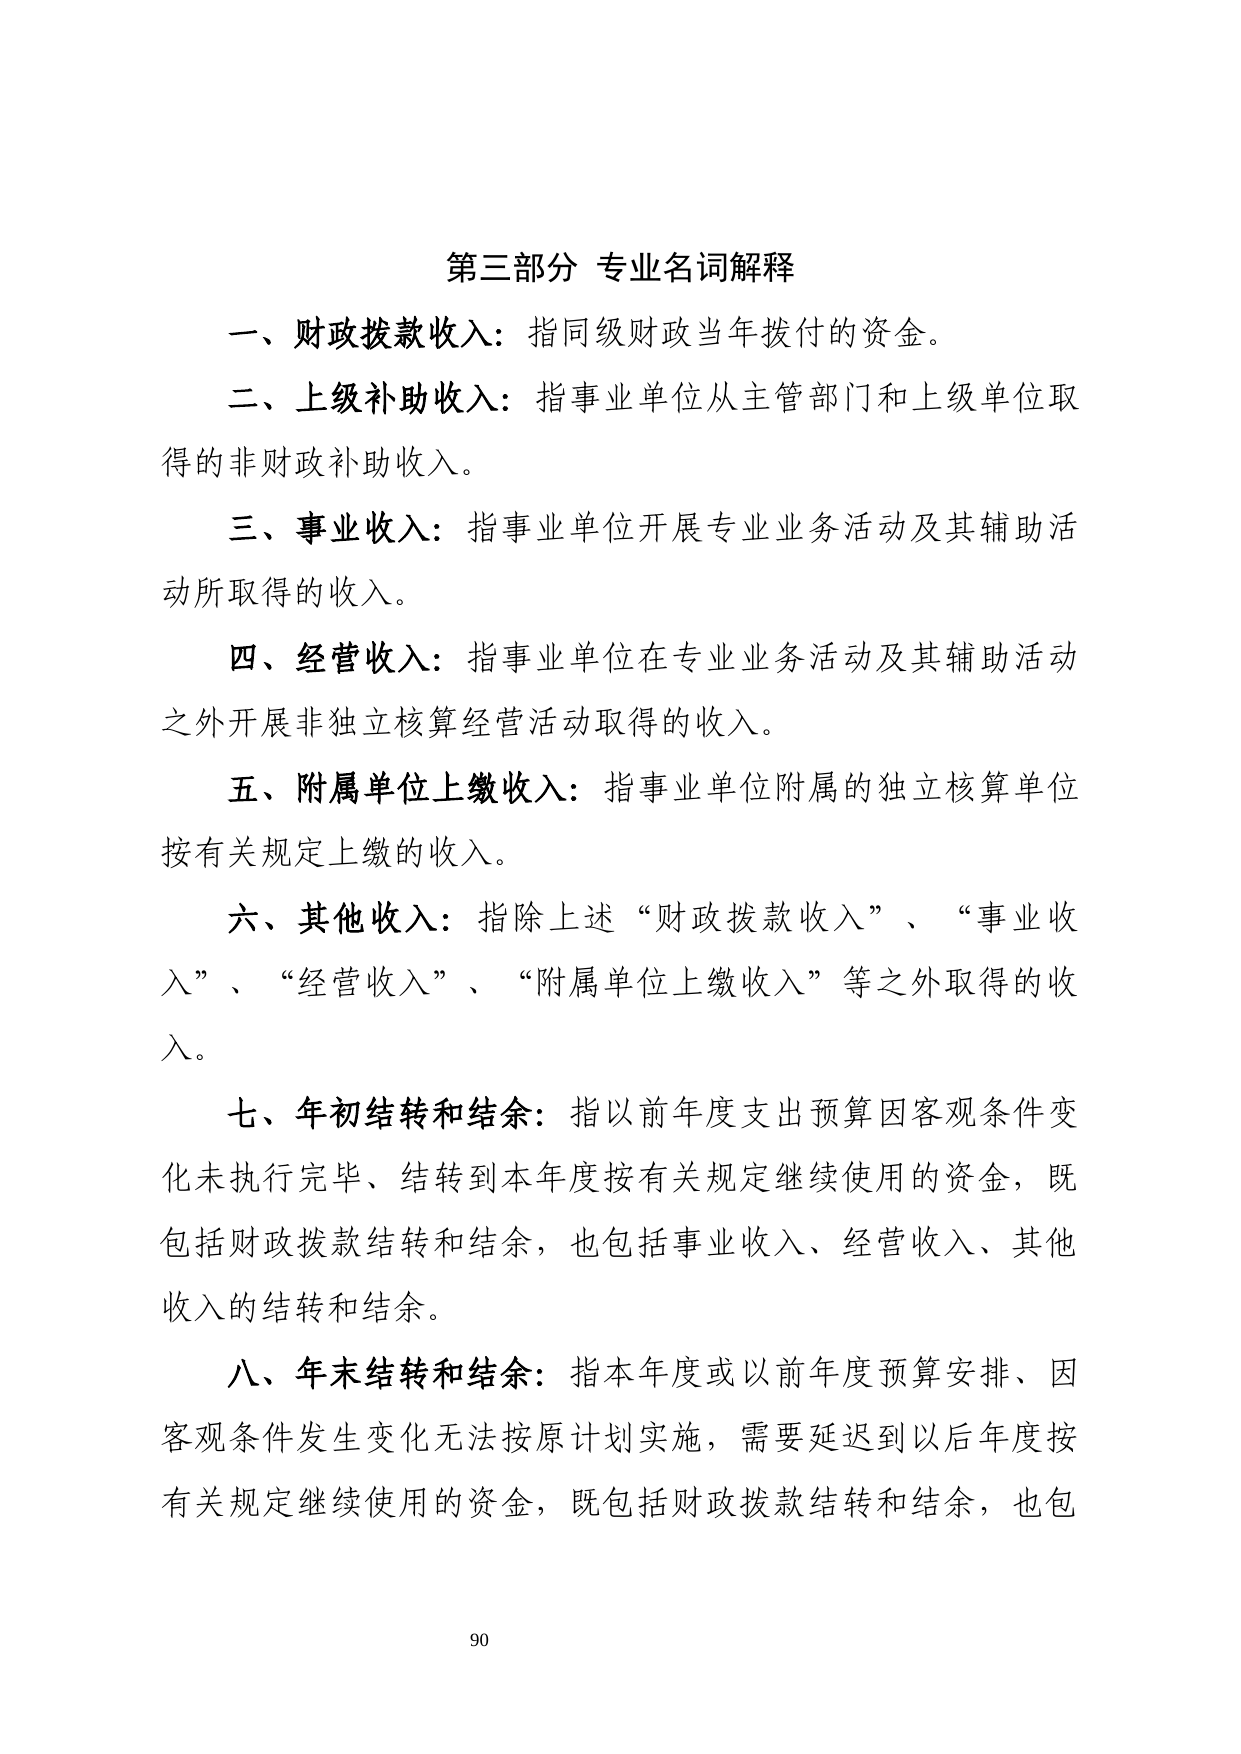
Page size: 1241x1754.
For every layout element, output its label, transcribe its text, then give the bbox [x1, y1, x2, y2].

text 六、其他收入：指除上述“财政拨款收入”、“事业收入”、“经营收入”、“附属单位上缴收入”等之外取得的收入。 [159, 883, 1081, 1078]
text 二、上级补助收入：指事业单位从主管部门和上级单位取得的非财政补助收入。 [159, 363, 1081, 493]
text 五、附属单位上缴收入：指事业单位附属的独立核算单位按有关规定上缴的收入。 [159, 753, 1081, 883]
text 七、年初结转和结余：指以前年度支出预算因客观条件变化未执行完毕、结转到本年度按有关规定继续使用的资金，既包括财政拨款结转和结余，也包括事业收入、经营收入、其他收入的结转和结余。 [159, 1078, 1081, 1338]
text 第三部分 专业名词解释 [159, 233, 1081, 298]
text 四、经营收入：指事业单位在专业业务活动及其辅助活动之外开展非独立核算经营活动取得的收入。 [159, 623, 1081, 753]
text 一、财政拨款收入：指同级财政当年拨付的资金。 [159, 298, 1081, 363]
text 三、事业收入：指事业单位开展专业业务活动及其辅助活动所取得的收入。 [159, 493, 1081, 623]
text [159, 1338, 1081, 1533]
